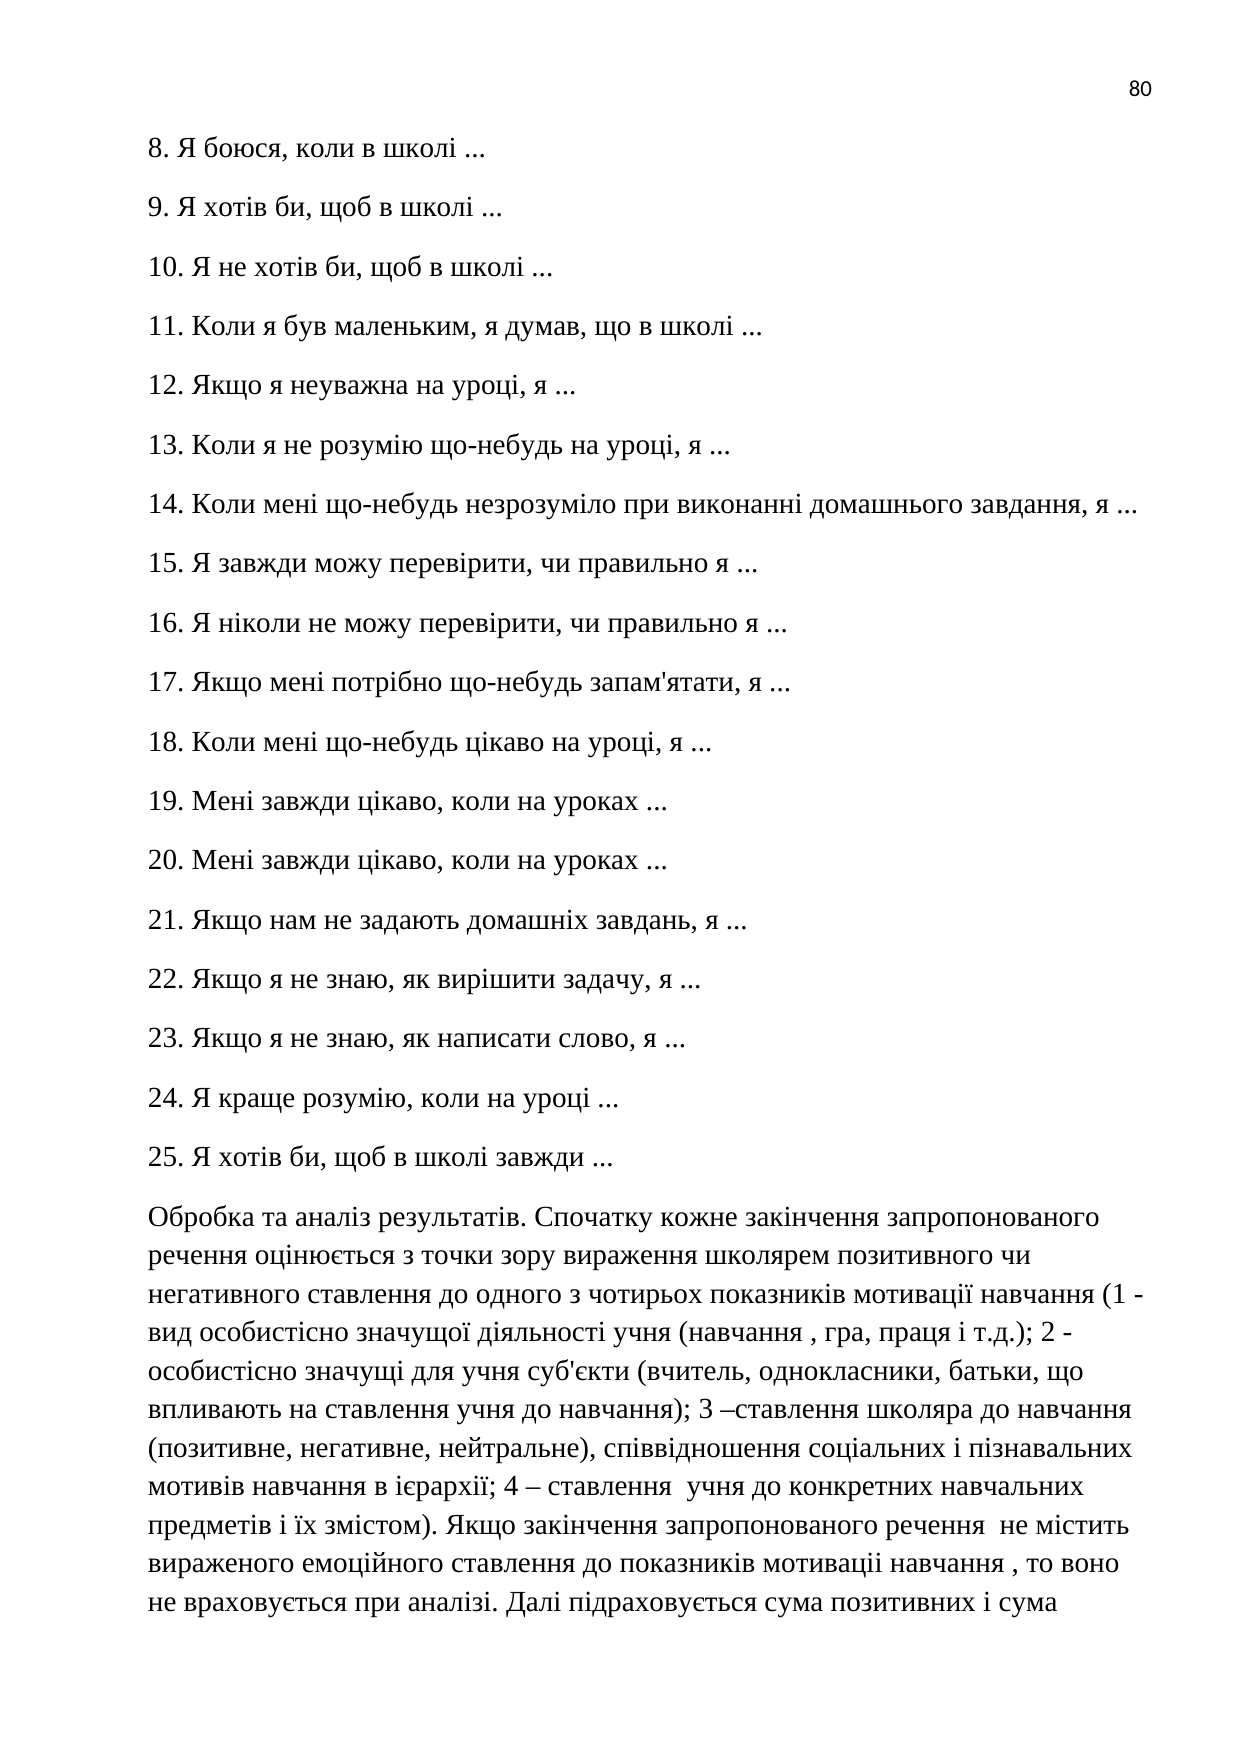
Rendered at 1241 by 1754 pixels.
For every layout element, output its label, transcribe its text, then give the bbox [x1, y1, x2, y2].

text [148, 1199, 1152, 1618]
text 25. Я хотів би, щоб в школі завжди ... [148, 1139, 1152, 1173]
text 23. Якщо я не знаю, як написати слово, я ... [148, 1021, 1152, 1054]
text 9. Я хотів би, щоб в школі ... [148, 189, 1152, 223]
text 24. Я краще розумію, коли на уроці ... [148, 1080, 1152, 1113]
text 21. Якщо нам не задають домашніх завдань, я ... [148, 902, 1152, 935]
text 17. Якщо мені потрібно що-небудь запам'ятати, я ... [148, 664, 1152, 698]
text 18. Коли мені що-небудь цікаво на уроці, я ... [148, 724, 1152, 757]
text 11. Коли я був маленьким, я думав, що в школі ... [148, 308, 1152, 342]
text 8. Я боюся, коли в школі ... [148, 130, 1152, 163]
text 15. Я завжди можу перевірити, чи правильно я ... [148, 546, 1152, 579]
text 22. Якщо я не знаю, як вирішити задачу, я ... [148, 961, 1152, 995]
text 13. Коли я не розумію що-небудь на уроці, я ... [148, 427, 1152, 460]
text 19. Мені завжди цікаво, коли на уроках ... [148, 783, 1152, 817]
text 20. Мені завжди цікаво, коли на уроках ... [148, 842, 1152, 876]
text 16. Я ніколи не можу перевірити, чи правильно я ... [148, 605, 1152, 638]
text 14. Коли мені що-небудь незрозуміло при виконанні домашнього завдання, я ... [148, 486, 1152, 520]
text 12. Якщо я неуважна на уроці, я ... [148, 367, 1152, 401]
text 10. Я не хотів би, щоб в школі ... [148, 249, 1152, 282]
